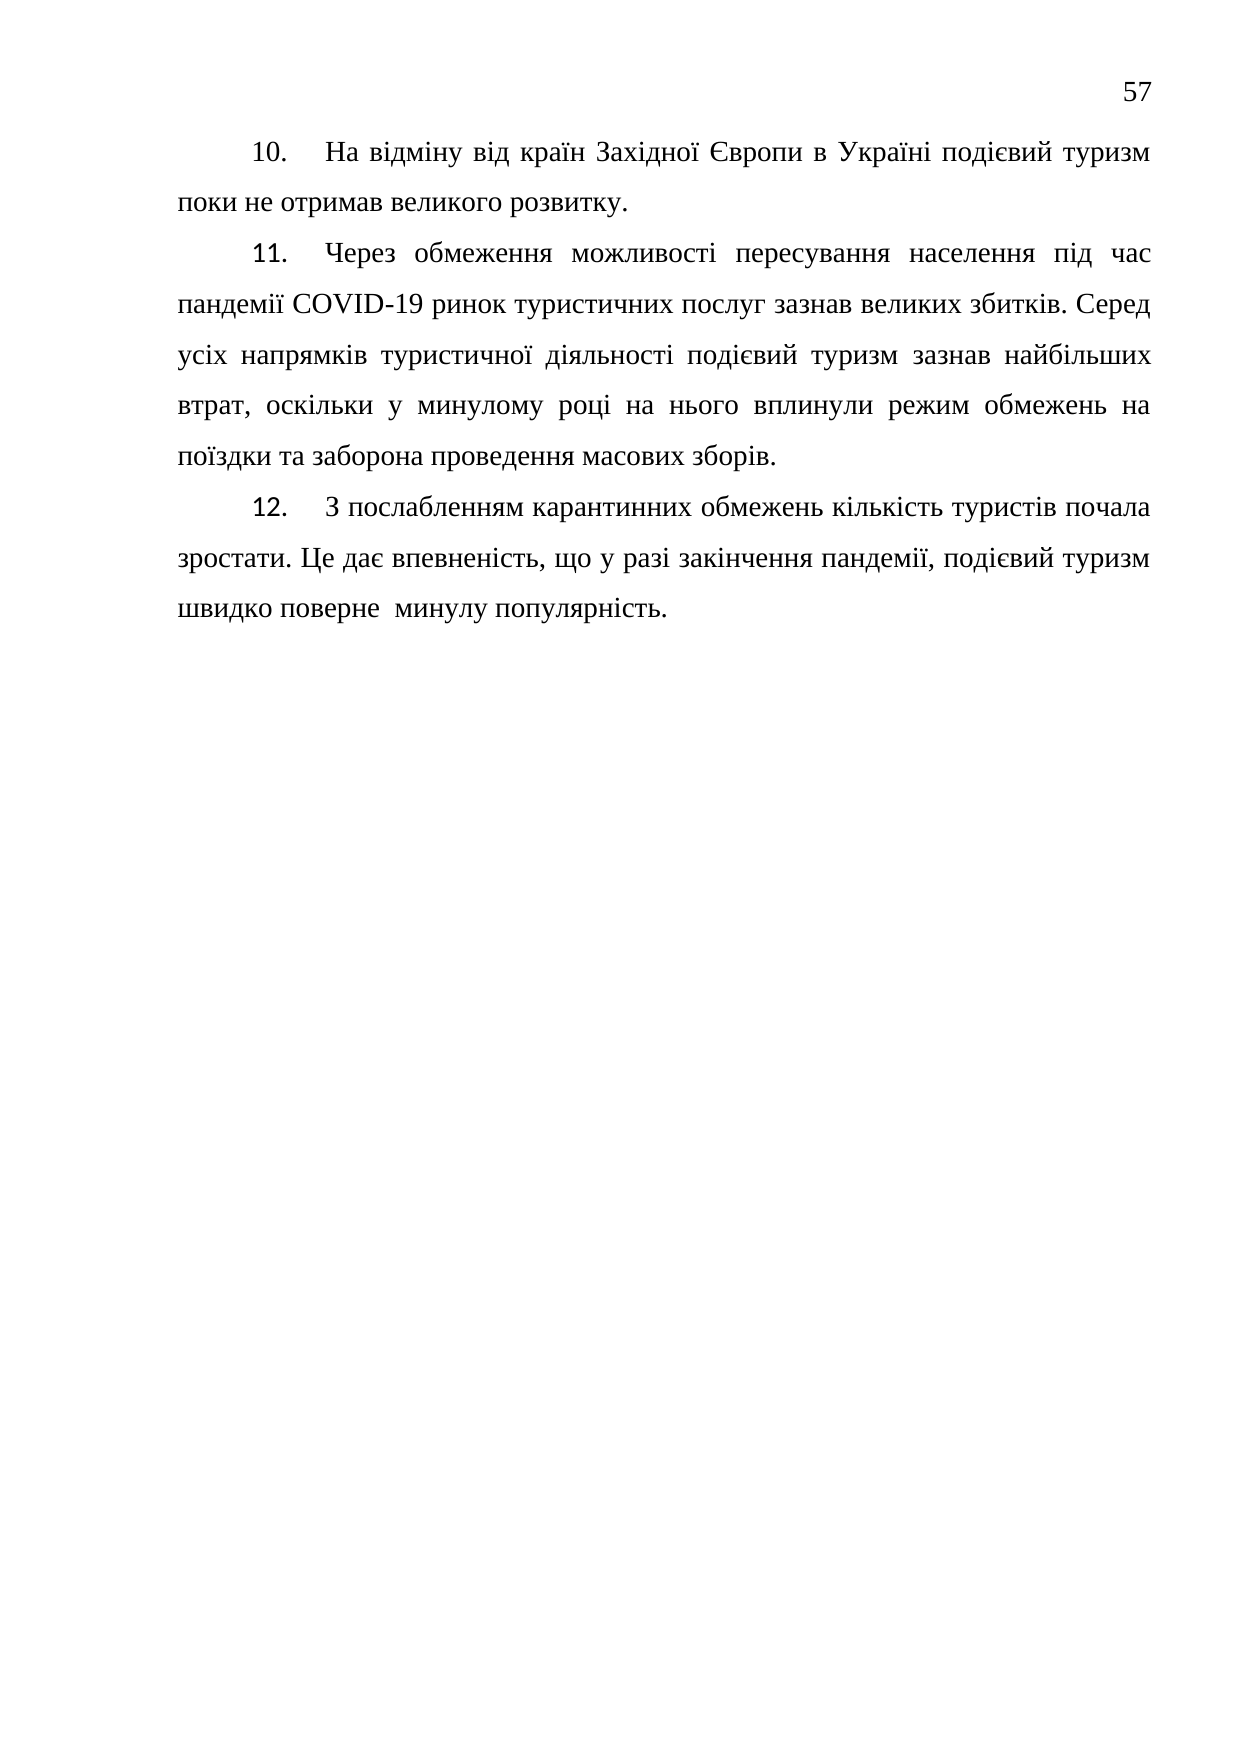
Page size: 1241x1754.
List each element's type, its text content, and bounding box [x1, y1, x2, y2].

list На відміну від країн Західної Європи в Україні подієвий туризм поки не отримав великого розвитку. [177, 134, 1152, 217]
list Через обмеження можливості пересування населення під час пандемії COVID-19 ринок туристичних послуг зазнав великих збитків. Серед усіх напрямків туристичної діяльності подієвий туризм зазнав найбільших втрат, оскільки у минулому році на нього вплинули режим обмежень на поїздки та заборона проведення масових зборів. [177, 234, 1152, 471]
list З послабленням карантинних обмежень кількість туристів почала зростати. Це дає впевненість, що у разі закінчення пандемії, подієвий туризм швидко поверне минулу популярність. [177, 488, 1152, 624]
